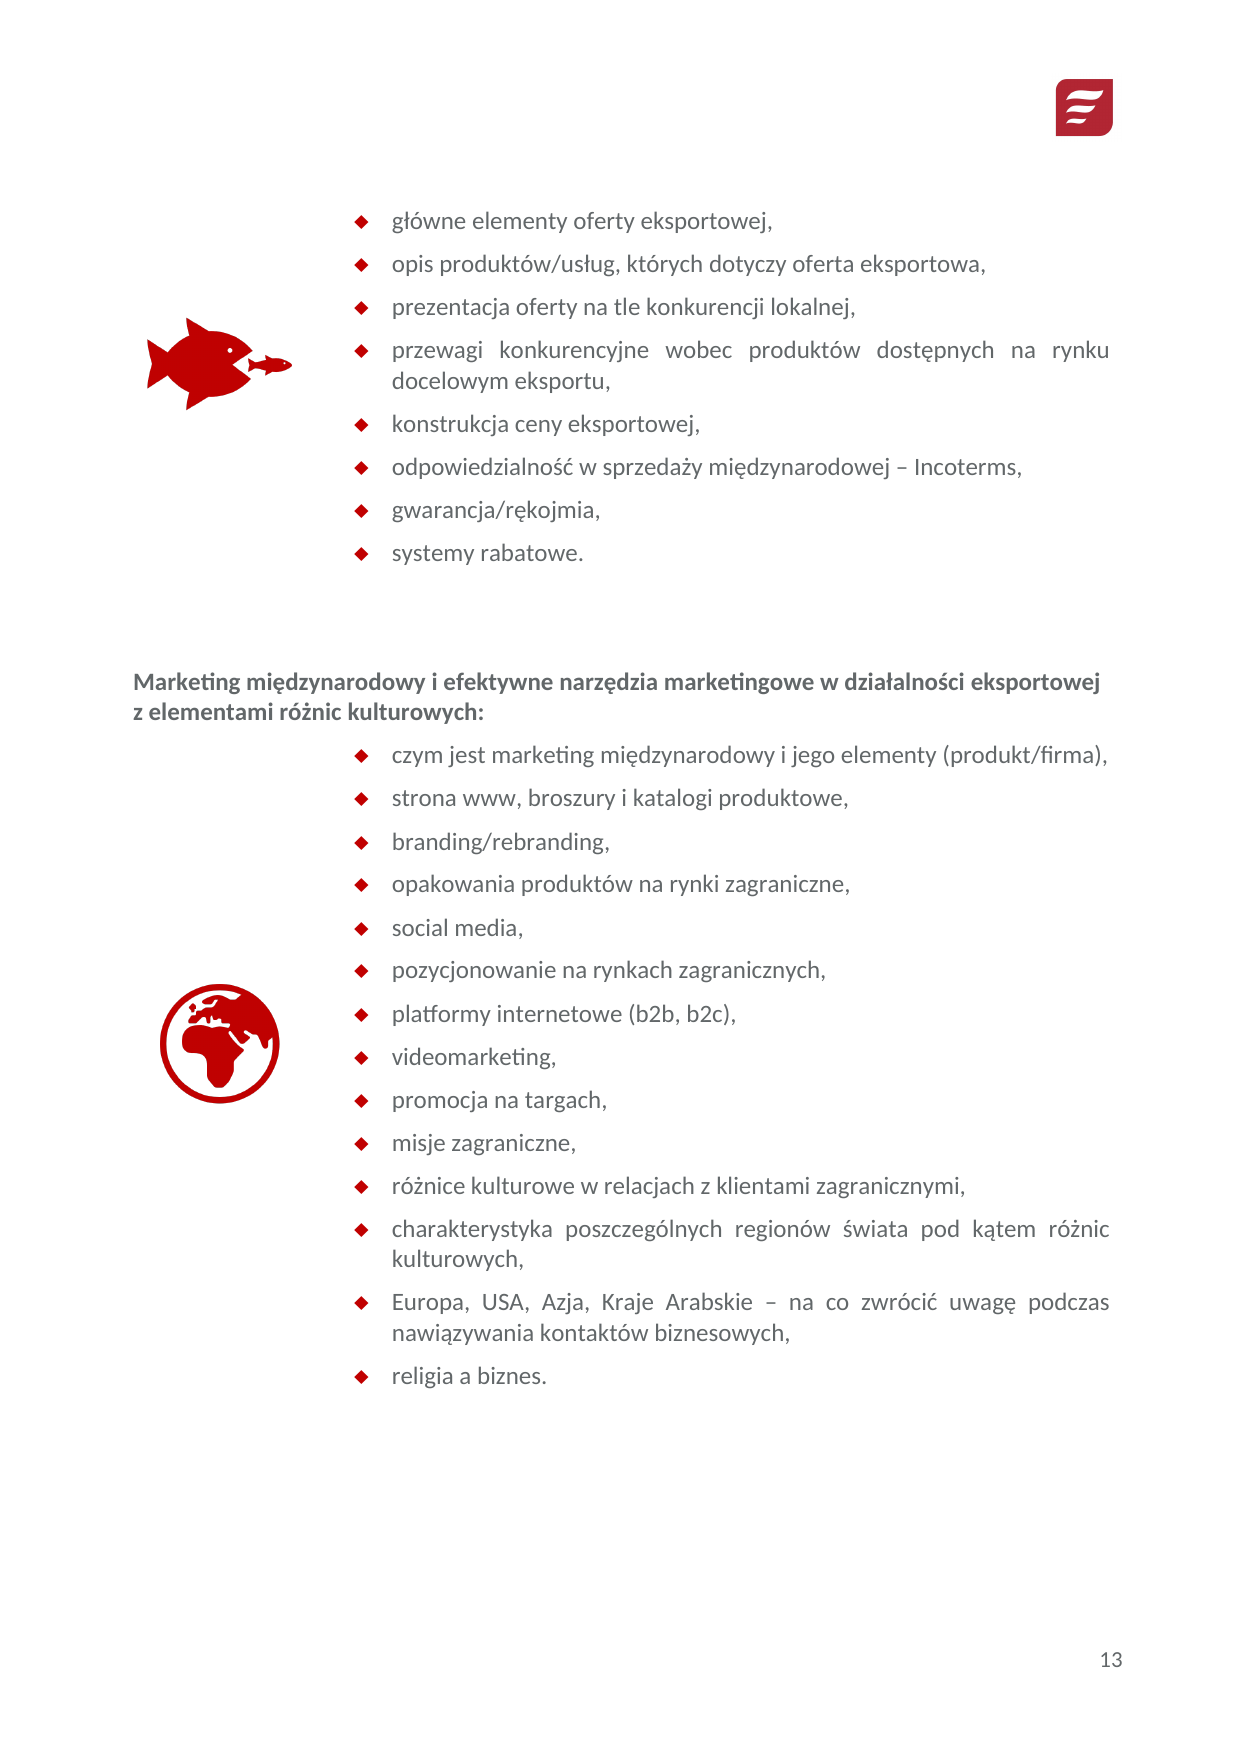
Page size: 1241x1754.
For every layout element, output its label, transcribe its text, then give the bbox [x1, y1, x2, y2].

text Marketing międzynarodowy i efektywne narzędzia marketingowe w działalności eksportowej z elementami różnic kulturowych: [133, 666, 1122, 727]
picture [144, 968, 295, 1119]
table_header [133, 205, 305, 580]
table_header główne elementy oferty eksportowej, opis produktów/usług, których dotyczy oferta eksportowa, prezentacja oferty na tle konkurencji lokalnej, przewagi konkurencyjne wobec produktów dostępnych na rynku docelowym eksportu, konstrukcja ceny eksportowej, odpowiedzialność w sprzedaży międzynarodowej – Incoterms, gwarancja/rękojmia, systemy rabatowe. [305, 205, 1122, 580]
picture [1050, 73, 1123, 142]
picture [144, 290, 295, 440]
table_header [133, 740, 305, 1403]
table_header czym jest marketing międzynarodowy i jego elementy (produkt/firma), strona www, broszury i katalogi produktowe, branding/rebranding, opakowania produktów na rynki zagraniczne, social media, pozycjonowanie na rynkach zagranicznych, platformy internetowe (b2b, b2c), videomarketing, promocja na targach, misje zagraniczne, różnice kulturowe w relacjach z klientami zagranicznymi, charakterystyka poszczególnych regionów świata pod kątem różnic kulturowych, Europa, USA, Azja, Kraje Arabskie – na co zwrócić uwagę podczas nawiązywania kontaktów biznesowych, religia a biznes. [305, 740, 1122, 1403]
